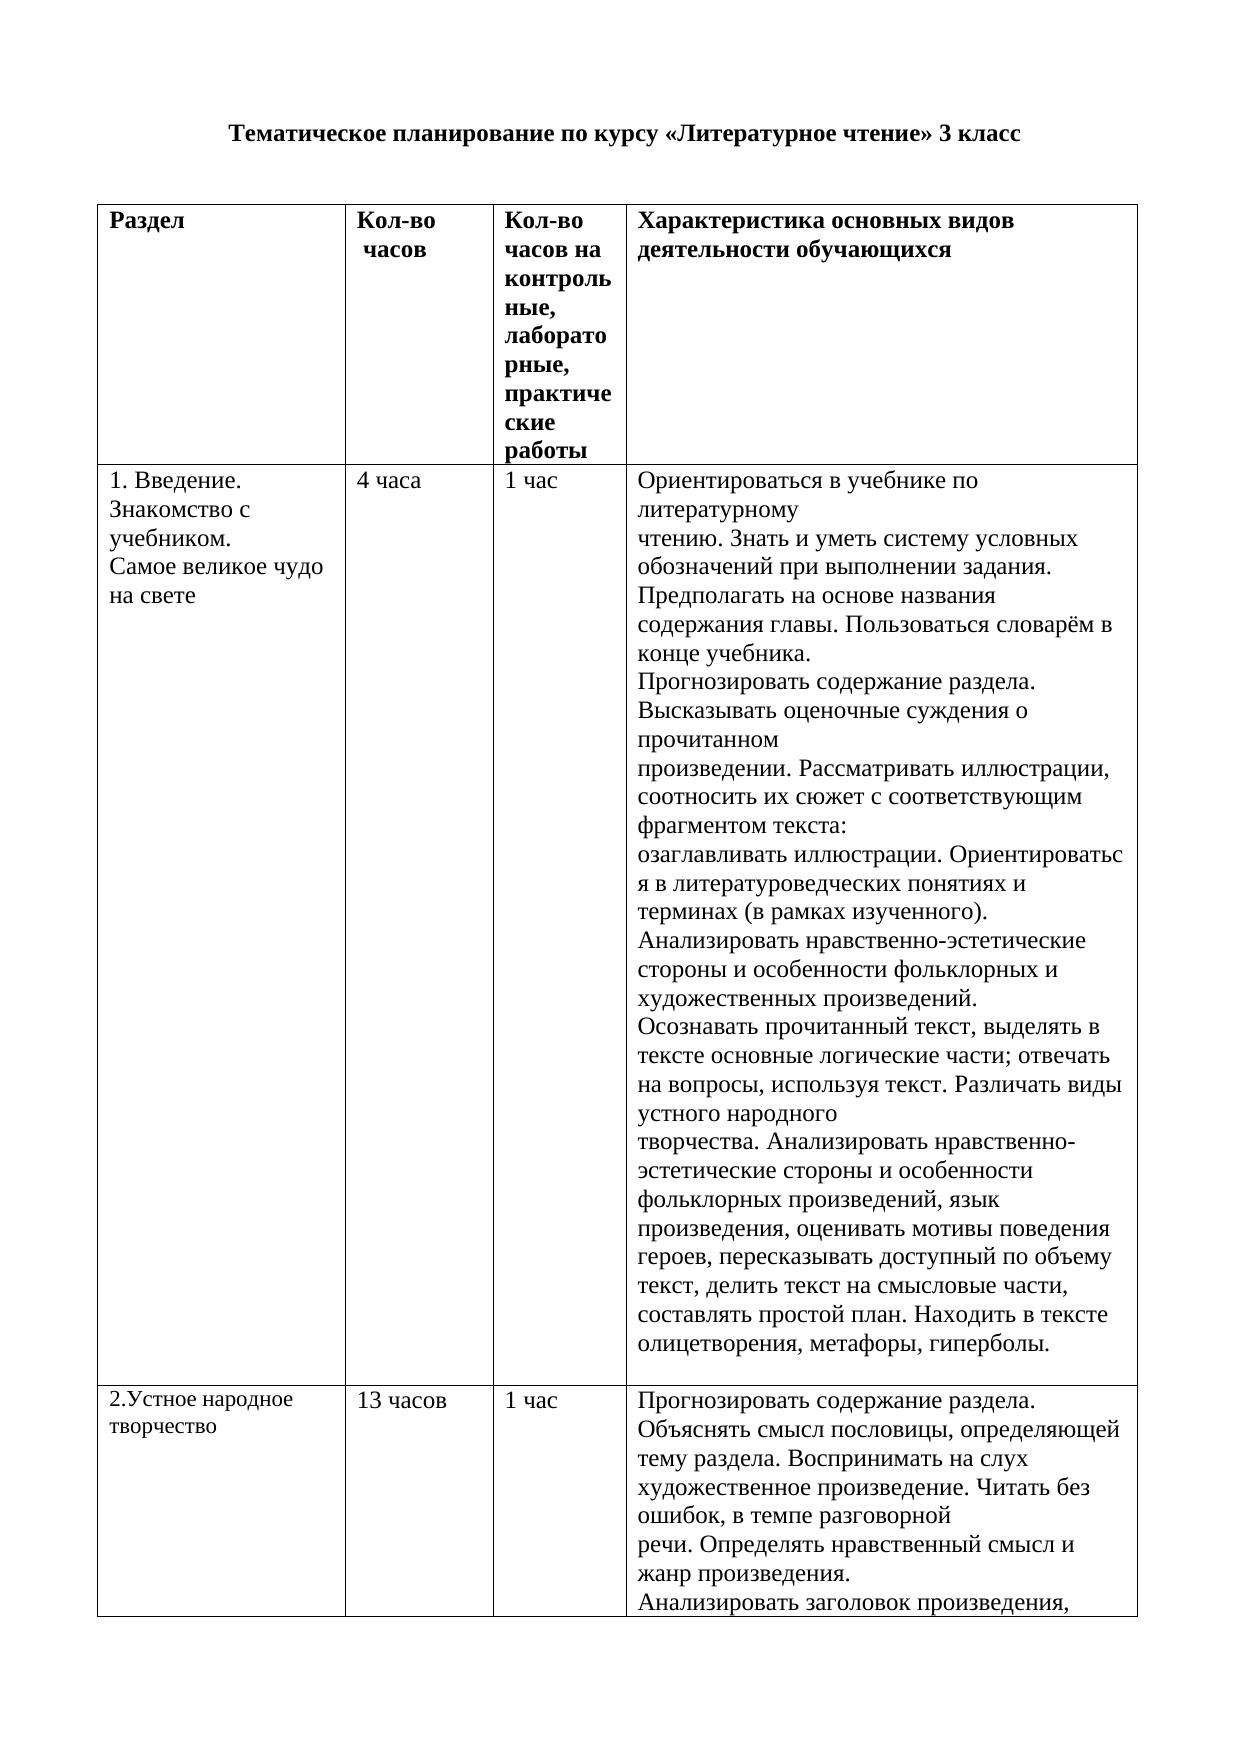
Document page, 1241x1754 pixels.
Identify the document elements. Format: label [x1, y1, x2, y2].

table_header [86, 118, 1163, 1617]
